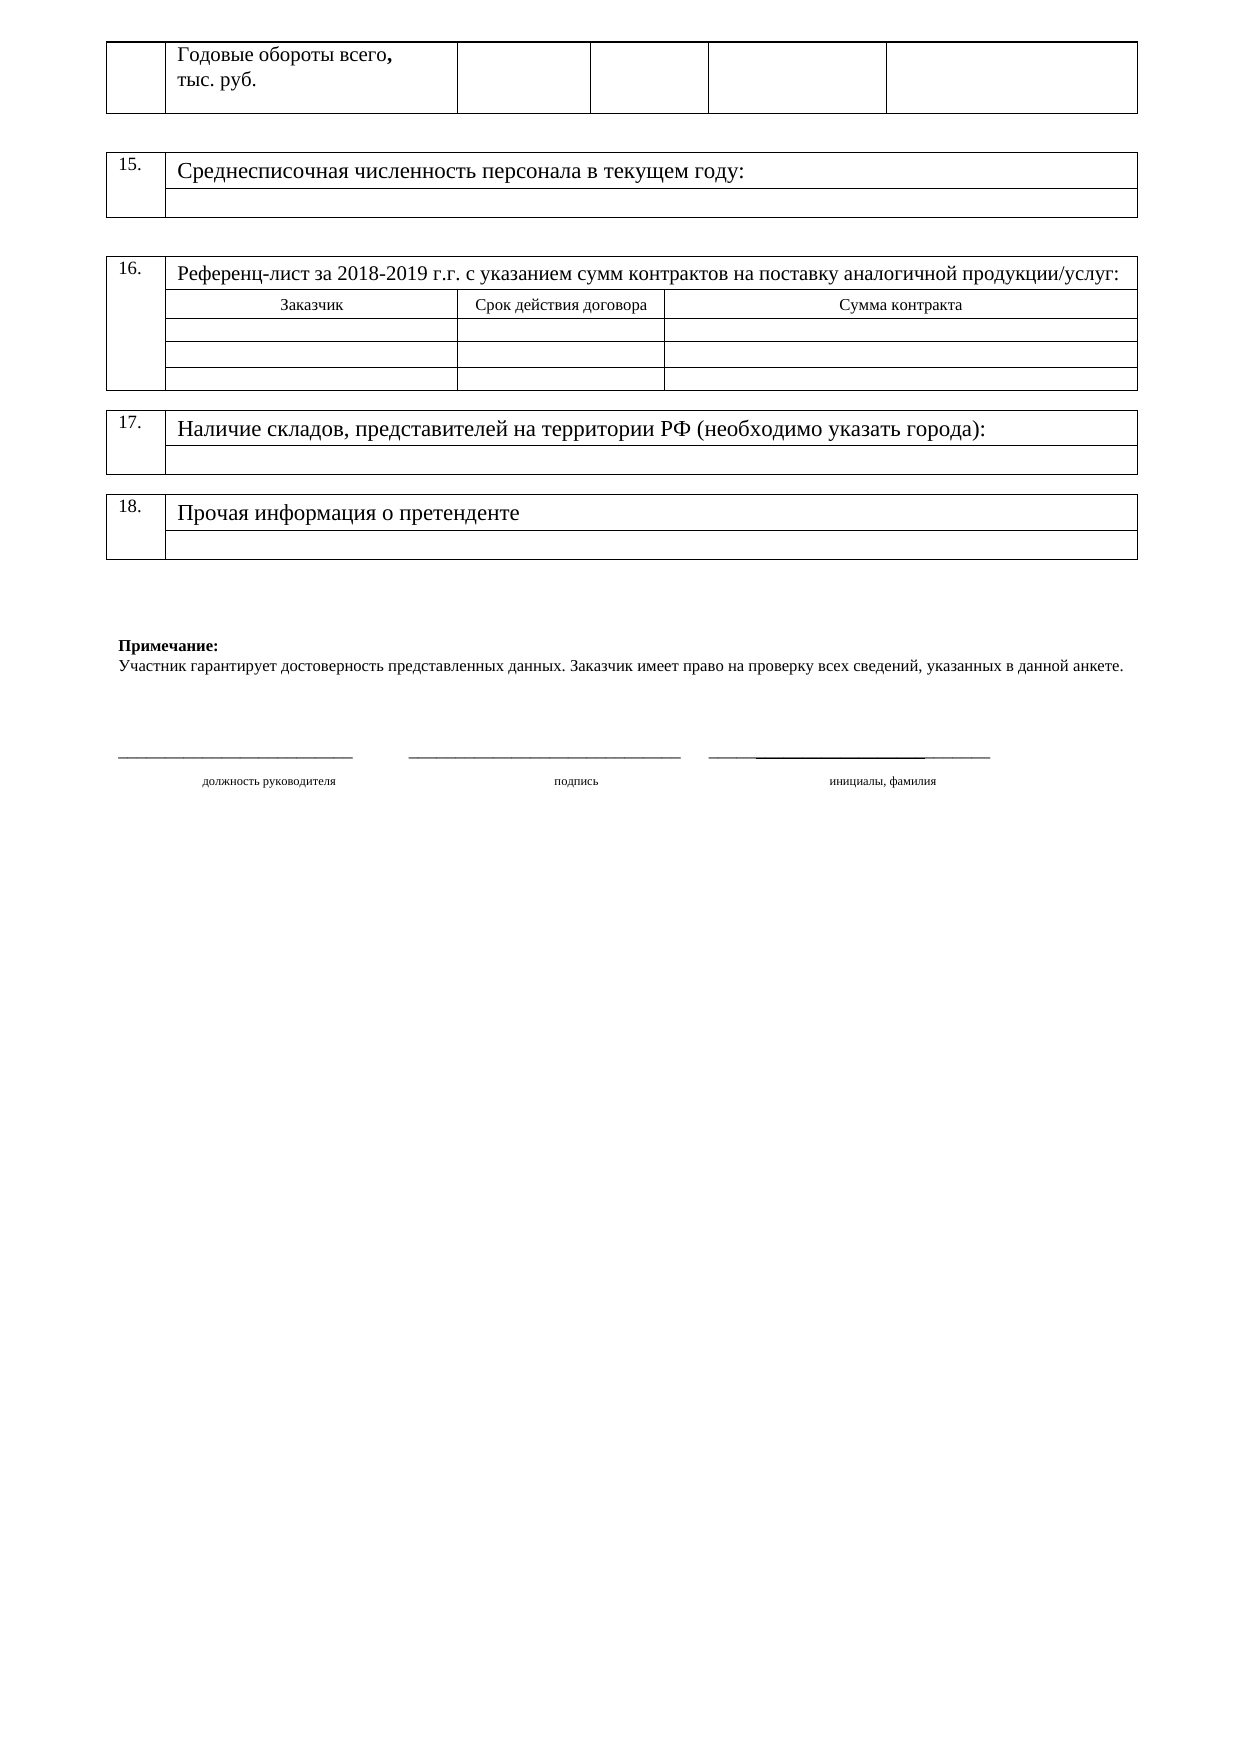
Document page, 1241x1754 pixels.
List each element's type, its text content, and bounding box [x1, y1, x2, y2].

table_header 16. [107, 257, 165, 389]
table_cell [458, 43, 590, 113]
table_cell [166, 342, 457, 367]
table_cell [458, 368, 664, 389]
table_header Наличие складов, представителей на территории РФ (необходимо указать города): [166, 411, 1137, 445]
text _________________________ _____________________________ ______________________________ [118, 739, 1122, 761]
table_cell [665, 319, 1137, 341]
table_header 15. [107, 153, 165, 217]
table_cell Срок действия договора [458, 290, 664, 318]
text должность руководителя подпись инициалы, фамилия [118, 773, 1122, 788]
text Участник гарантирует достоверность представленных данных. Заказчик имеет право на проверку всех сведений, указанных в данной анкете. [118, 655, 1141, 674]
table_cell [591, 43, 708, 113]
table_cell [458, 319, 664, 341]
table_header 17. [107, 411, 165, 474]
table_cell [166, 368, 457, 389]
table_cell Годовые обороты всего, тыс. руб. [166, 43, 457, 113]
table_cell [166, 446, 1137, 474]
table_cell [665, 342, 1137, 367]
table_cell [665, 368, 1137, 389]
table_cell Заказчик [166, 290, 457, 318]
table_header Среднесписочная численность персонала в текущем году: [166, 153, 1137, 188]
table_cell [709, 43, 886, 113]
table_header 18. [107, 495, 165, 558]
table_header Прочая информация о претенденте [166, 495, 1137, 530]
table_cell [458, 342, 664, 367]
table_cell [166, 531, 1137, 558]
table_header Референц-лист за 2018-2019 г.г. с указанием сумм контрактов на поставку аналогичной продукции/услуг: [166, 257, 1137, 289]
table_cell Сумма контракта [665, 290, 1137, 318]
table_cell [166, 189, 1137, 217]
table_cell [887, 43, 1137, 113]
table_cell [166, 319, 457, 341]
text Примечание: [118, 636, 1122, 655]
